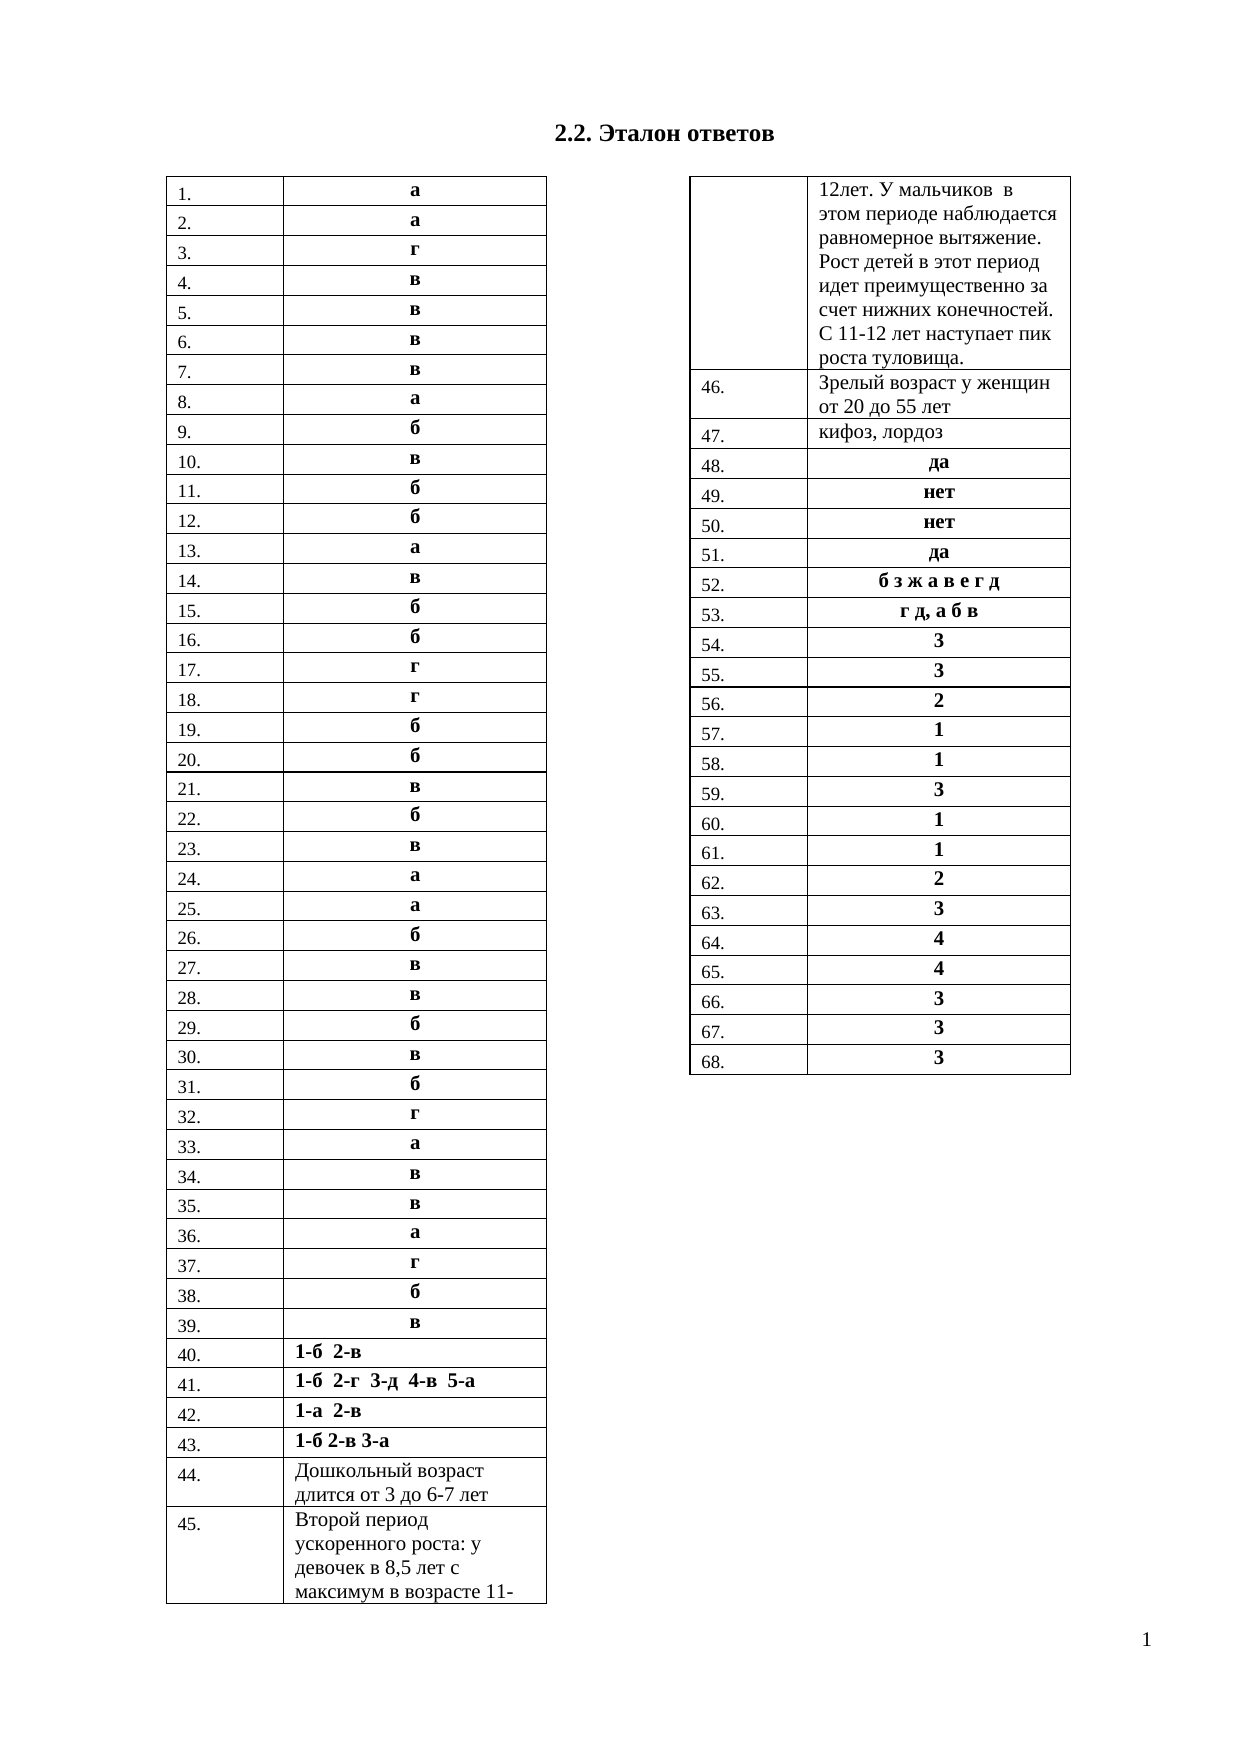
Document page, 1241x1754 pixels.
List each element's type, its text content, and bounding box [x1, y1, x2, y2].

table_cell в [284, 266, 546, 295]
table_cell [691, 1015, 807, 1044]
table_cell да [808, 539, 1070, 567]
table_cell а [284, 1219, 546, 1248]
table_cell [691, 777, 807, 806]
table_cell а [284, 385, 546, 414]
table_cell Зрелый возраст у женщин от 20 до 55 лет [808, 370, 1070, 418]
table_cell [167, 802, 283, 831]
table_cell [167, 326, 283, 354]
table_cell [167, 1428, 283, 1457]
table_cell [167, 1011, 283, 1039]
table_cell [691, 177, 807, 369]
table_cell [691, 479, 807, 508]
table_cell 1 [808, 747, 1070, 776]
table_cell в [284, 326, 546, 354]
table_cell г [284, 1100, 546, 1129]
table_cell [167, 743, 283, 771]
table_cell [167, 445, 283, 473]
table_cell [691, 866, 807, 895]
table_cell [167, 1458, 283, 1506]
table_cell [167, 534, 283, 563]
table_cell б [284, 921, 546, 950]
table_cell [167, 236, 283, 265]
table_cell 3 [808, 896, 1070, 925]
table_cell [167, 385, 283, 414]
table_cell [167, 475, 283, 503]
table_cell [691, 717, 807, 746]
table_cell [167, 1249, 283, 1278]
table_cell Дошкольный возраст длится от 3 до 6-7 лет [284, 1458, 546, 1506]
table_cell [167, 1507, 283, 1603]
table_cell [691, 1045, 807, 1074]
table_cell 3 [808, 628, 1070, 657]
table_cell [691, 896, 807, 925]
table_cell б з ж а в е г д [808, 568, 1070, 597]
table_cell [167, 773, 283, 801]
table_cell 1 [808, 807, 1070, 835]
table_cell [167, 1398, 283, 1427]
table_cell [691, 807, 807, 835]
table_cell [167, 1339, 283, 1367]
table_cell да [808, 449, 1070, 478]
table_cell г [284, 653, 546, 682]
table_cell [167, 1100, 283, 1129]
table_cell 2 [808, 866, 1070, 895]
table_cell [691, 419, 807, 448]
table_cell [167, 624, 283, 652]
table_cell кифоз, лордоз [808, 419, 1070, 448]
table_cell в [284, 951, 546, 980]
table_cell г [284, 683, 546, 712]
table_cell [167, 1219, 283, 1248]
table_cell 3 [808, 658, 1070, 686]
table_cell [167, 355, 283, 384]
table_cell б [284, 743, 546, 771]
text 2.2. Эталон ответов [177, 118, 1152, 147]
table_cell [691, 449, 807, 478]
table_cell [167, 1368, 283, 1397]
table_cell в [284, 1041, 546, 1069]
table_cell [167, 594, 283, 622]
table_cell а [284, 206, 546, 235]
table_cell г д, а б в [808, 598, 1070, 627]
table_cell б [284, 415, 546, 444]
table_cell 3 [808, 985, 1070, 1014]
table_cell 1-а 2-в [284, 1398, 546, 1427]
table_cell г [284, 1249, 546, 1278]
table_cell [691, 370, 807, 418]
table_cell б [284, 1279, 546, 1308]
table_cell в [284, 445, 546, 473]
table_cell 1-б 2-в [284, 1339, 546, 1367]
table_cell 4 [808, 956, 1070, 984]
table_cell [167, 1190, 283, 1218]
table_cell [691, 539, 807, 567]
table_cell [167, 1309, 283, 1337]
table_cell 1 [808, 717, 1070, 746]
table_cell [691, 568, 807, 597]
table_cell в [284, 981, 546, 1010]
table_cell [167, 504, 283, 533]
table_cell 3 [808, 1015, 1070, 1044]
table_cell 1-б 2-в 3-а [284, 1428, 546, 1457]
table_cell [691, 688, 807, 716]
table_cell б [284, 504, 546, 533]
table_cell в [284, 832, 546, 861]
table_cell а [284, 534, 546, 563]
table_cell [167, 921, 283, 950]
table_cell Второй период ускоренного роста: у девочек в 8,5 лет с максимум в возрасте 11-12лет. У мальчиков в этом периоде наблюдается равномерное вытяжение. Рост детей в этот период идет преимущественно за счет нижних конечностей. С 11-12 лет наступает пик роста туловища. [284, 1507, 546, 1603]
table_cell б [284, 624, 546, 652]
table_cell в [284, 355, 546, 384]
table_cell [167, 1160, 283, 1188]
table_cell [167, 296, 283, 324]
table_cell [167, 564, 283, 593]
table_cell [691, 836, 807, 865]
table_cell [691, 747, 807, 776]
table_cell [167, 832, 283, 861]
table_cell [691, 598, 807, 627]
table_cell [167, 683, 283, 712]
table_cell а [284, 892, 546, 920]
table_cell [691, 658, 807, 686]
table_cell 1-б 2-г 3-д 4-в 5-а [284, 1368, 546, 1397]
table_header а [284, 177, 546, 205]
table_cell б [284, 713, 546, 742]
table_cell [167, 892, 283, 920]
table_cell [167, 415, 283, 444]
table_cell [167, 1070, 283, 1099]
table_cell [167, 981, 283, 1010]
table_cell б [284, 1011, 546, 1039]
table_cell [167, 713, 283, 742]
table_cell в [284, 1309, 546, 1337]
table_cell [691, 956, 807, 984]
table_cell 3 [808, 1045, 1070, 1074]
table_cell [691, 985, 807, 1014]
table_cell [691, 628, 807, 657]
table_cell 2 [808, 688, 1070, 716]
table_cell б [284, 1070, 546, 1099]
table_cell б [284, 475, 546, 503]
table_cell 1 [808, 836, 1070, 865]
table_cell [167, 266, 283, 295]
table_cell а [284, 862, 546, 891]
table_cell [167, 951, 283, 980]
table_cell в [284, 564, 546, 593]
table_cell [167, 1041, 283, 1069]
table_cell в [284, 1160, 546, 1188]
table_cell б [284, 594, 546, 622]
table_cell [167, 862, 283, 891]
table_cell б [284, 802, 546, 831]
table_cell в [284, 296, 546, 324]
table_cell [691, 509, 807, 537]
table_cell 3 [808, 777, 1070, 806]
table_cell [167, 206, 283, 235]
table_cell в [284, 773, 546, 801]
table_cell в [284, 1190, 546, 1218]
table_header [167, 177, 283, 205]
table_cell 4 [808, 926, 1070, 954]
table_cell Второй период ускоренного роста: у девочек в 8,5 лет с максимум в возрасте 11-12лет. У мальчиков в этом периоде наблюдается равномерное вытяжение. Рост детей в этот период идет преимущественно за счет нижних конечностей. С 11-12 лет наступает пик роста туловища. [808, 177, 1070, 369]
table_cell г [284, 236, 546, 265]
table_cell [167, 653, 283, 682]
table_cell а [284, 1130, 546, 1159]
table_cell [167, 1130, 283, 1159]
table_cell [167, 1279, 283, 1308]
table_cell [691, 926, 807, 954]
table_cell нет [808, 509, 1070, 537]
table_cell нет [808, 479, 1070, 508]
